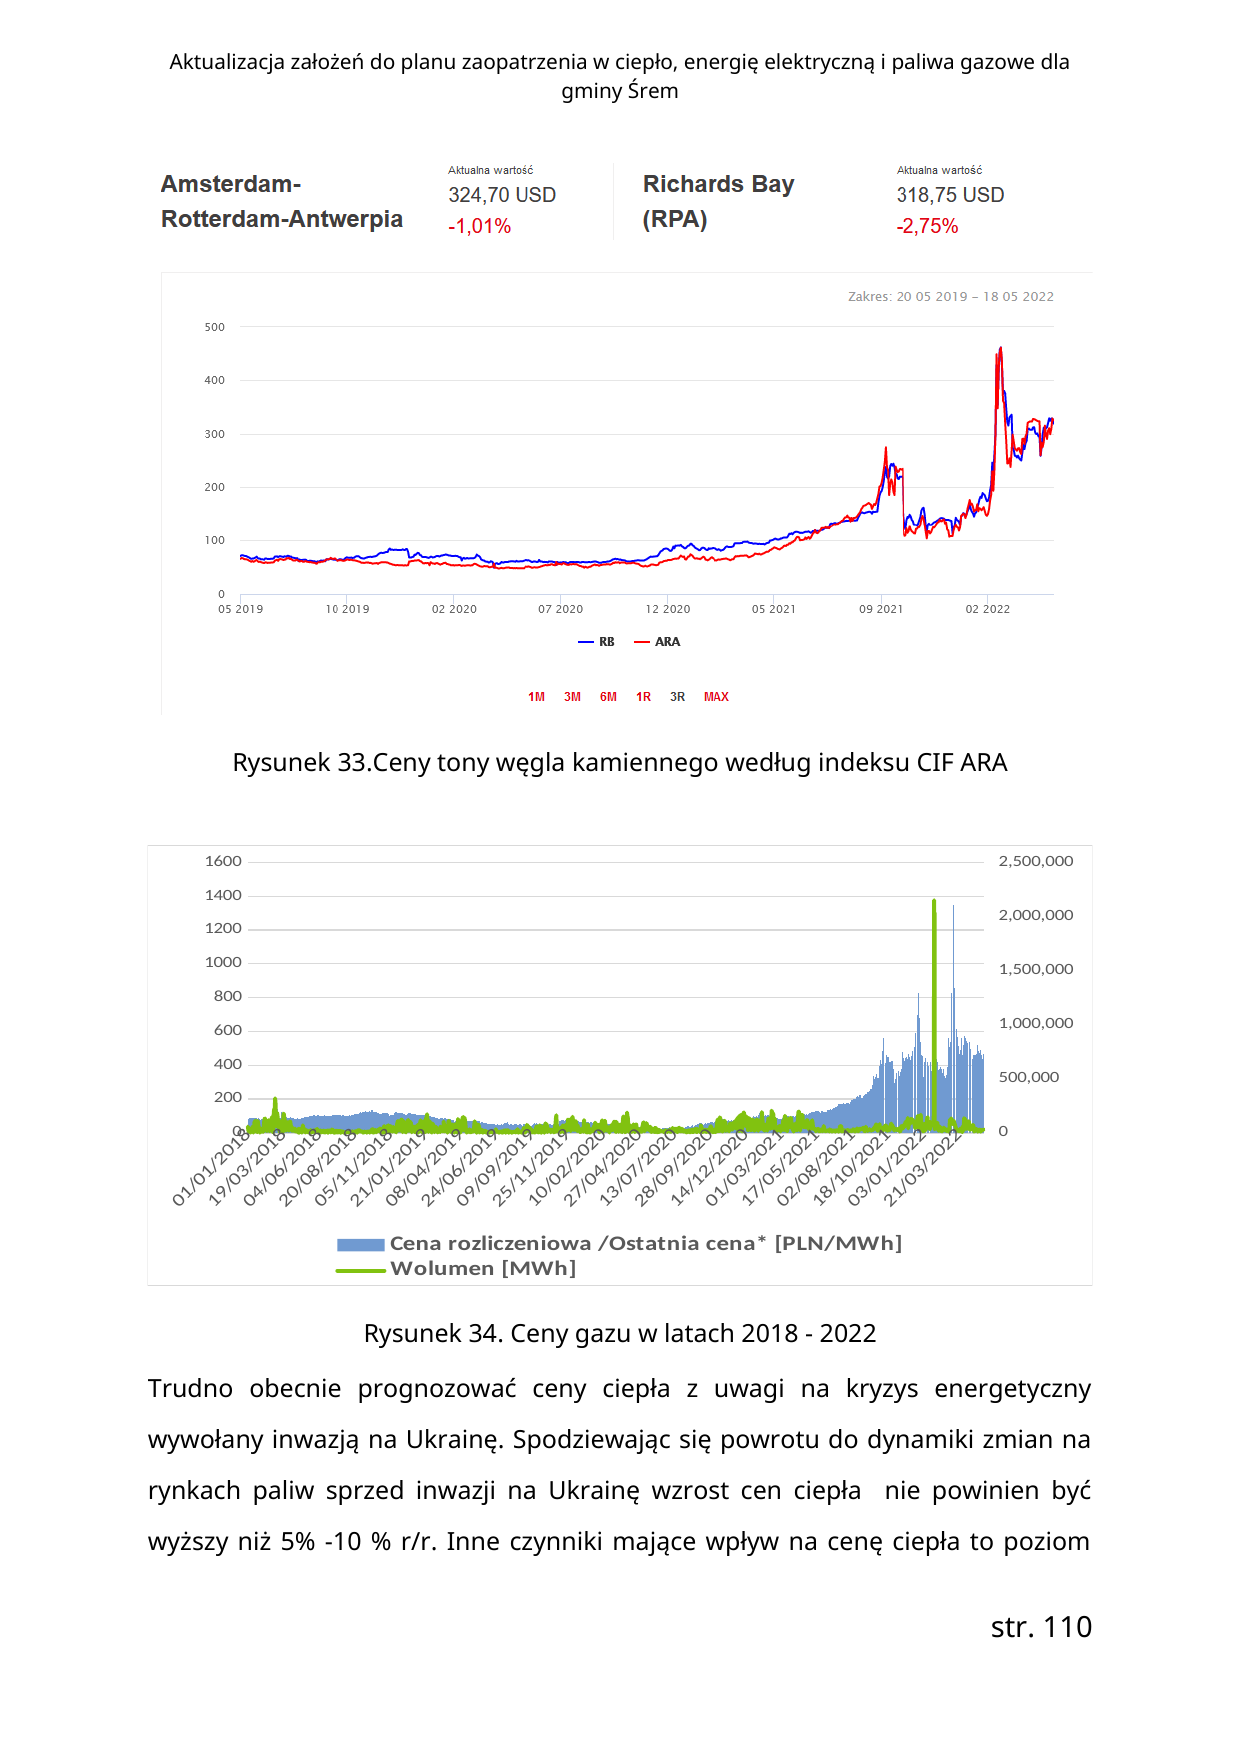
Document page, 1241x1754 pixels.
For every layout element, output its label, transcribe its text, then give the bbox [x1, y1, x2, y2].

text Rysunek 34. Ceny gazu w latach 2018 - 2022 [148, 1316, 1092, 1349]
text Rysunek 33.Ceny tony węgla kamiennego według indeksu CIF ARA [148, 744, 1092, 778]
picture [147, 147, 1093, 715]
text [148, 1370, 1092, 1558]
